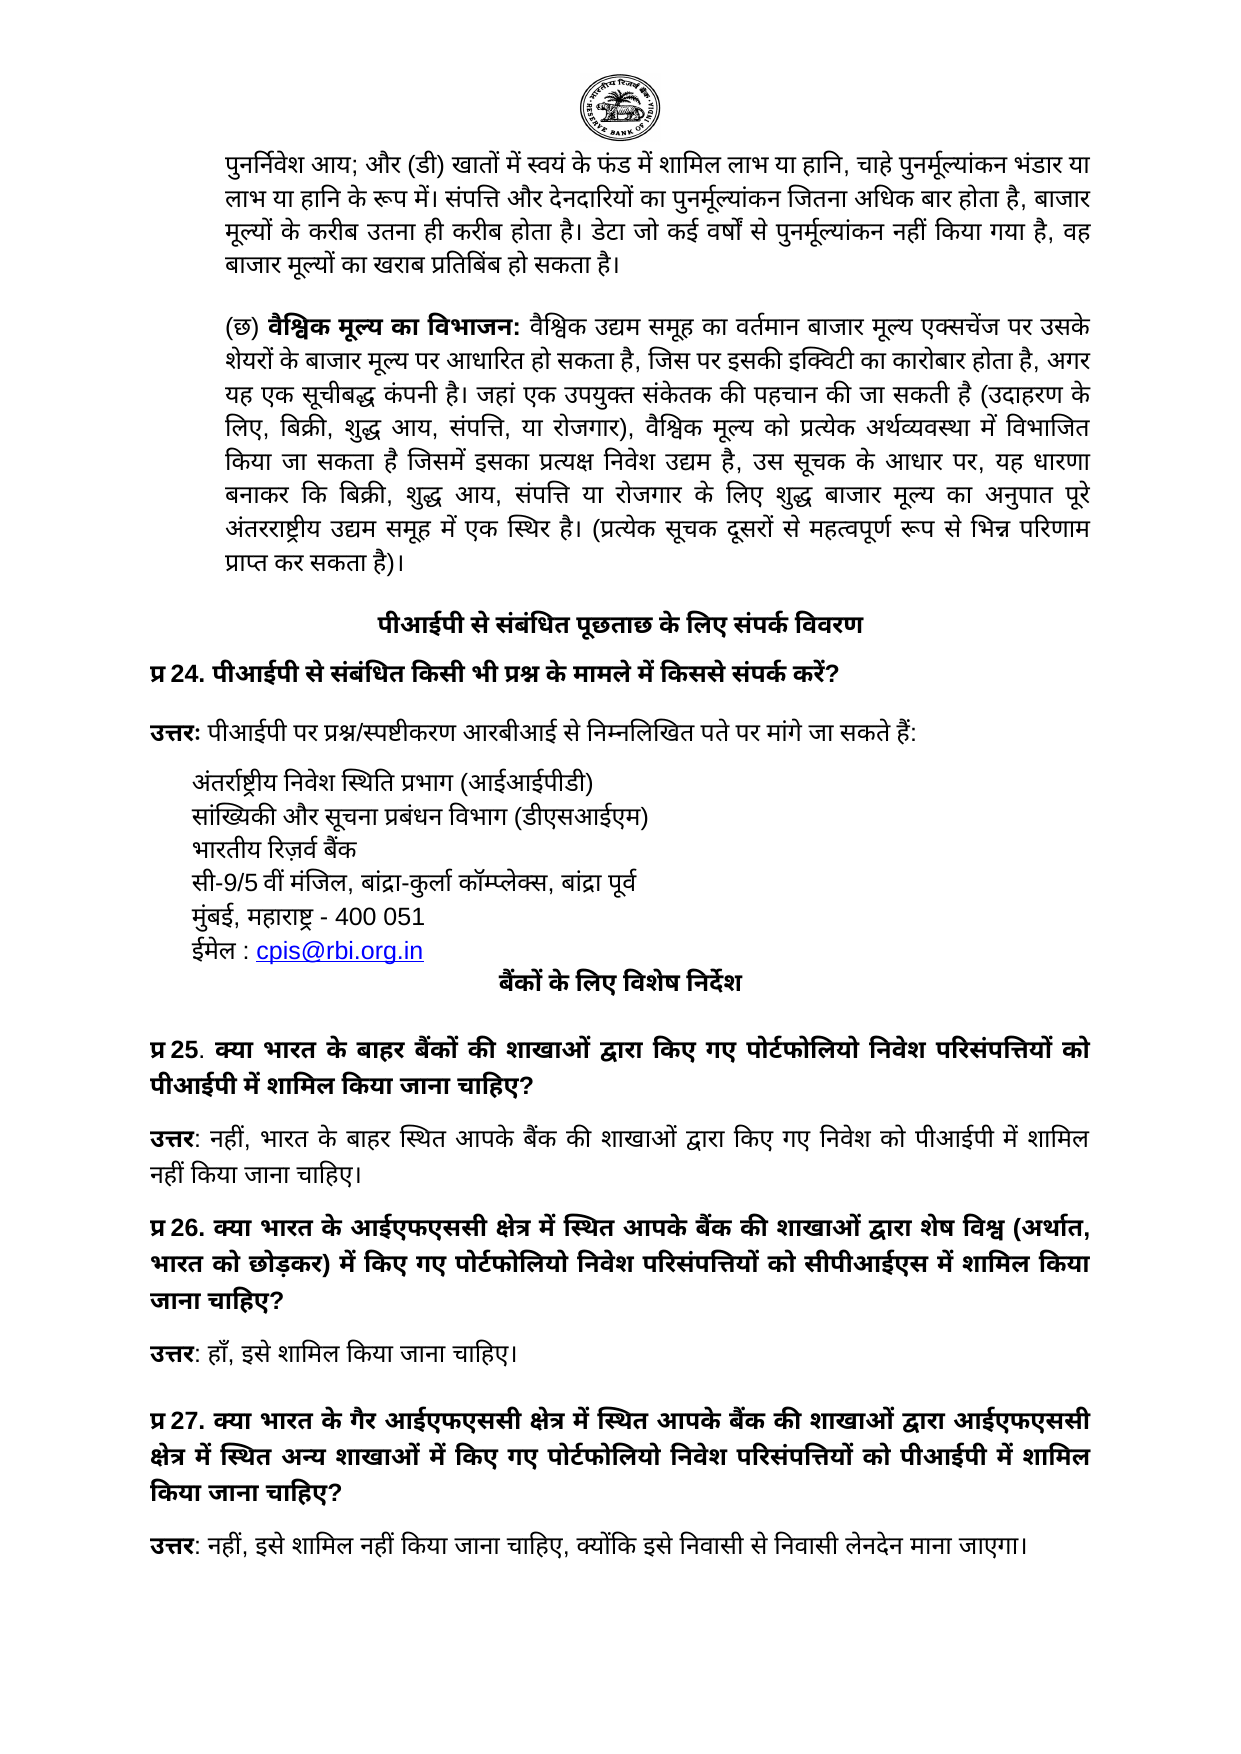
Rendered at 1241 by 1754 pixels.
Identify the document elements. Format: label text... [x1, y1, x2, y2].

picture [579, 73, 661, 142]
text उत्तर: हाँ, इसे शामिल किया जाना चाहिए। [150, 1338, 1090, 1372]
text पीआईपी से संबंधित पूछताछ के लिए संपर्क विवरण [150, 611, 1090, 643]
text बैंकों के लिए विशेष निर्देश [150, 969, 1090, 1002]
text सांख्यिकी और सूचना प्रबंधन विभाग (डीएसआईएम) [150, 802, 1090, 836]
text मुंबई, महाराष्ट्र - 400 051 [150, 902, 1090, 936]
text प्र24. पीआईपी से संबंधित किसी भी प्रश्न के मामले में किससे संपर्क करें? [150, 659, 1090, 693]
text प्र26. क्या भारत के आईएफएससी क्षेत्र में स्थित आपके बैंक की शाखाओं द्वारा शेष विश्व (अर्थात, भारत को छोड़कर) में किए गए पोर्टफोलियो निवेश परिसंपत्तियों को सीपीआईएस में शामिल किया जाना चाहिए? [150, 1213, 1090, 1319]
text सी-9/5वीं मंजिल, बांद्रा-कुर्ला कॉम्प्लेक्स, बांद्रा पूर्व [150, 868, 1090, 902]
list (छ) वैश्विक मूल्य का विभाजन: वैश्विक उद्यम समूह का वर्तमान बाजार मूल्य एक्सचेंज पर उसके शेयरों के बाजार मूल्य पर आधारित हो सकता है, जिस पर इसकी इक्विटी का कारोबार होता है, अगर यह एक सूचीबद्ध कंपनी है। जहां एक उपयुक्त संकेतक की पहचान की जा सकती है (उदाहरण के लिए, बिक्री, शुद्ध आय, संपत्ति, या रोजगार), वैश्विक मूल्य को प्रत्येक अर्थव्यवस्था में विभाजित किया जा सकता है जिसमें इसका प्रत्यक्ष निवेश उद्यम है, उस सूचक के आधार पर, यह धारणा बनाकर कि बिक्री, शुद्ध आय, संपत्ति या रोजगार के लिए शुद्ध बाजार मूल्य का अनुपात पूरे अंतरराष्ट्रीय उद्यम समूह में एक स्थिर है। (प्रत्येक सूचक दूसरों से महत्वपूर्ण रूप से भिन्न परिणाम प्राप्त कर सकता है)। [225, 312, 1090, 581]
text उत्तरः पीआईपी पर प्रश्न/स्पष्टीकरण आरबीआई से निम्नलिखित पते पर मांगे जा सकते हैं: [150, 718, 1090, 752]
text अंतर्राष्ट्रीय निवेश स्थिति प्रभाग (आईआईपीडी) [150, 768, 1090, 802]
text उत्तर: नहीं, इसे शामिल नहीं किया जाना चाहिए, क्योंकि इसे निवासी से निवासी लेनदेन माना जाएगा। [150, 1531, 1090, 1565]
text उत्तर: नहीं, भारत के बाहर स्थित आपके बैंक की शाखाओं द्वारा किए गए निवेश को पीआईपी में शामिल नहीं किया जाना चाहिए। [150, 1124, 1090, 1194]
text ईमेल : cpis@rbi.org.in [150, 936, 1090, 969]
text प्र27. क्या भारत के गैर आईएफएससी क्षेत्र में स्थित आपके बैंक की शाखाओं द्वारा आईएफएससी क्षेत्र में स्थित अन्य शाखाओं में किए गए पोर्टफोलियो निवेश परिसंपत्तियों को पीआईपी में शामिल किया जाना चाहिए? [150, 1406, 1090, 1512]
text भारतीय रिज़र्व बैंक [150, 836, 1090, 868]
text प्र25. क्या भारत के बाहर बैंकों की शाखाओं द्वारा किए गए पोर्टफोलियो निवेश परिसंपत्तियों को पीआईपी में शामिल किया जाना चाहिए? [150, 1035, 1090, 1105]
